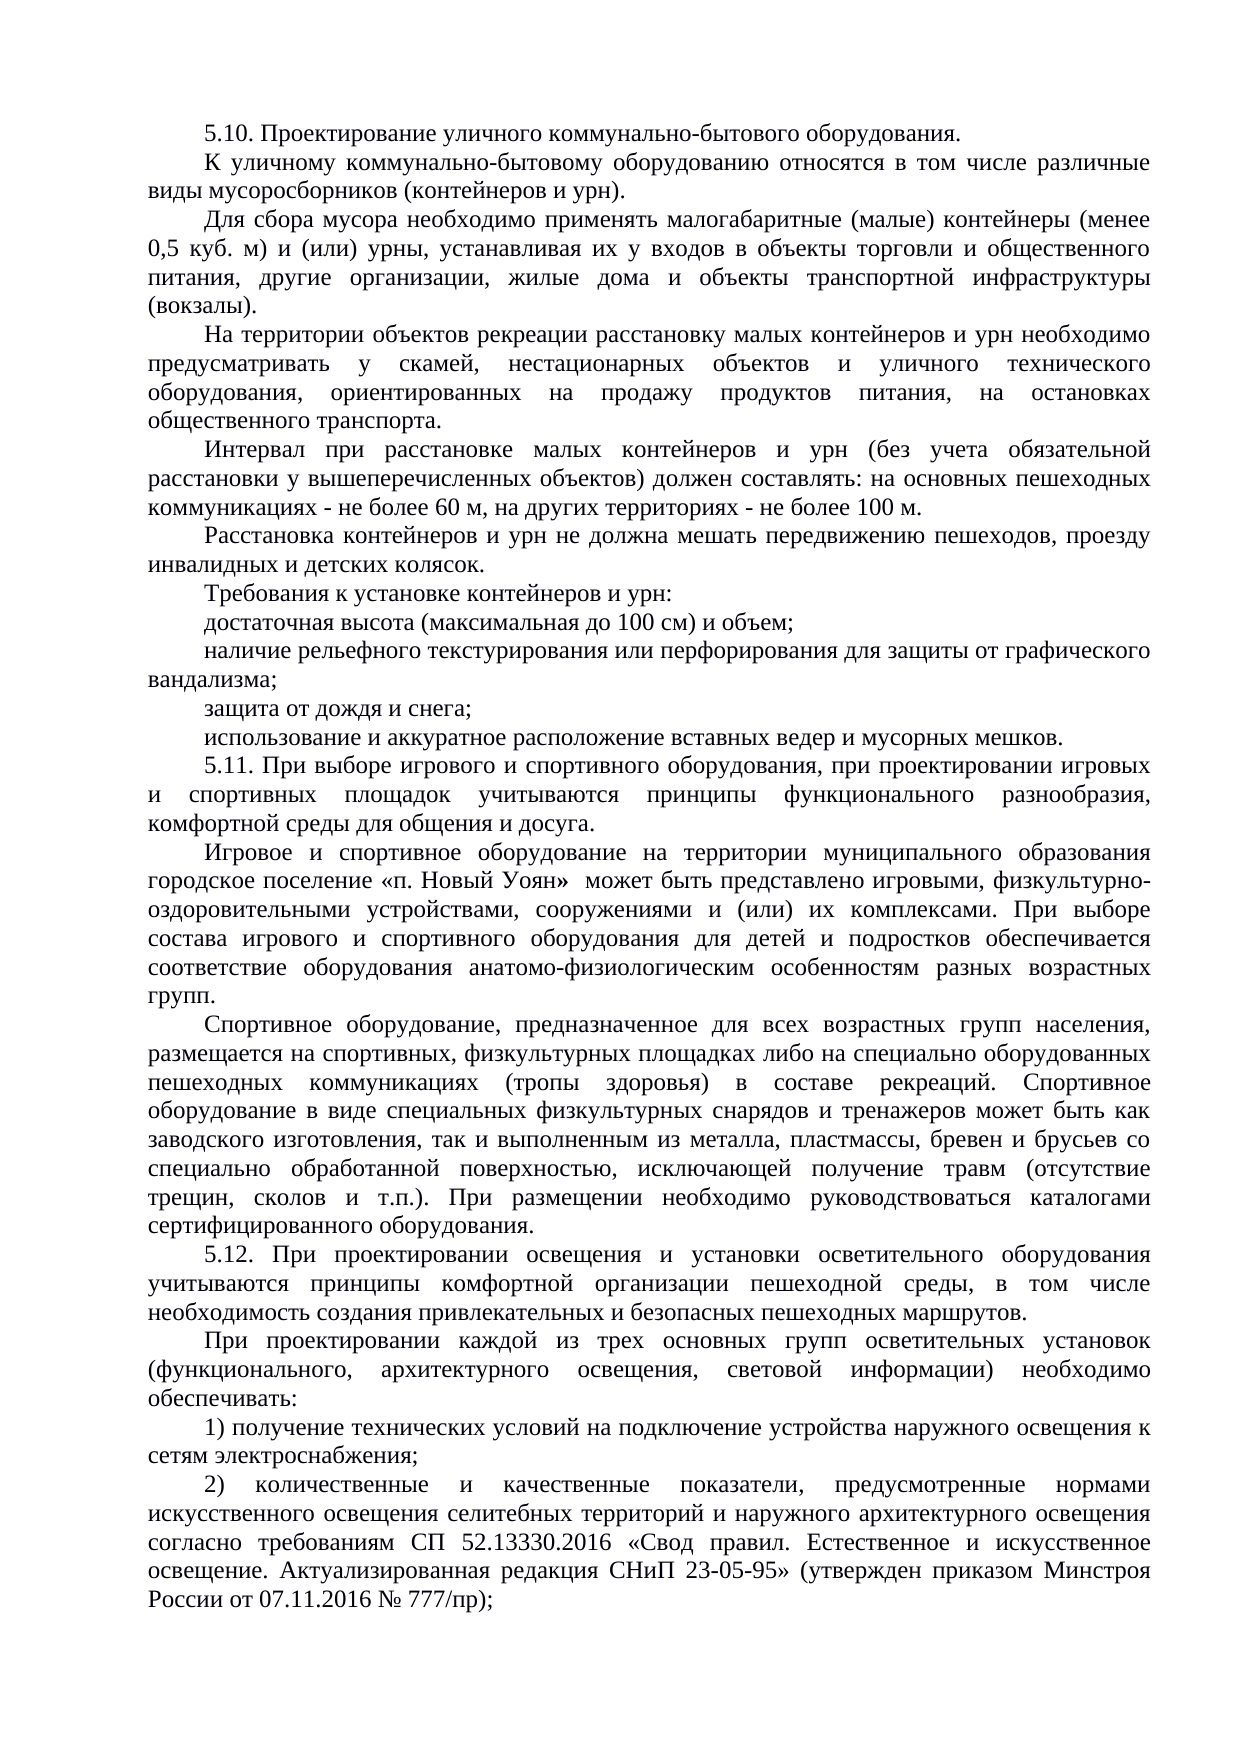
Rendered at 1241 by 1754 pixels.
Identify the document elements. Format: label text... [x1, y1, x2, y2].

text использование и аккуратное расположение вставных ведер и мусорных мешков. [148, 722, 1152, 751]
text 5.12. При проектировании освещения и установки осветительного оборудования учитываются принципы комфортной организации пешеходной среды, в том числе необходимость создания привлекательных и безопасных пешеходных маршрутов. [148, 1239, 1152, 1326]
text Интервал при расстановке малых контейнеров и урн (без учета обязательной расстановки у вышеперечисленных объектов) должен составлять: на основных пешеходных коммуникациях - не более 60 м, на других территориях - не более 100 м. [148, 434, 1152, 521]
text Для сбора мусора необходимо применять малогабаритные (малые) контейнеры (менее 0,5 куб. м) и (или) урны, устанавливая их у входов в объекты торговли и общественного питания, другие организации, жилые дома и объекты транспортной инфраструктуры (вокзалы). [148, 204, 1152, 319]
text При проектировании каждой из трех основных групп осветительных установок (функционального, архитектурного освещения, световой информации) необходимо обеспечивать: [148, 1326, 1152, 1412]
text К уличному коммунально-бытовому оборудованию относятся в том числе различные виды мусоросборников (контейнеров и урн). [148, 147, 1152, 204]
text наличие рельефного текстурирования или перфорирования для защиты от графического вандализма; [148, 636, 1152, 693]
text достаточная высота (максимальная до 100 см) и объем; [148, 607, 1152, 636]
text Игровое и спортивное оборудование на территории муниципального образования городское поселение «п. Новый Уоян» может быть представлено игровыми, физкультурно-оздоровительными устройствами, сооружениями и (или) их комплексами. При выборе состава игрового и спортивного оборудования для детей и подростков обеспечивается соответствие оборудования анатомо-физиологическим особенностям разных возрастных групп. [148, 837, 1152, 1009]
text На территории объектов рекреации расстановку малых контейнеров и урн необходимо предусматривать у скамей, нестационарных объектов и уличного технического оборудования, ориентированных на продажу продуктов питания, на остановках общественного транспорта. [148, 319, 1152, 434]
text Расстановка контейнеров и урн не должна мешать передвижению пешеходов, проезду инвалидных и детских колясок. [148, 521, 1152, 578]
text 2) количественные и качественные показатели, предусмотренные нормами искусственного освещения селитебных территорий и наружного архитектурного освещения согласно требованиям СП 52.13330.2016 «Свод правил. Естественное и искусственное освещение. Актуализированная редакция СНиП 23-05-95» (утвержден приказом Минстроя России от 07.11.2016 № 777/пр); [148, 1469, 1152, 1613]
text Спортивное оборудование, предназначенное для всех возрастных групп населения, размещается на спортивных, физкультурных площадках либо на специально оборудованных пешеходных коммуникациях (тропы здоровья) в составе рекреаций. Спортивное оборудование в виде специальных физкультурных снарядов и тренажеров может быть как заводского изготовления, так и выполненным из металла, пластмассы, бревен и брусьев со специально обработанной поверхностью, исключающей получение травм (отсутствие трещин, сколов и т.п.). При размещении необходимо руководствоваться каталогами сертифицированного оборудования. [148, 1009, 1152, 1239]
text 1) получение технических условий на подключение устройства наружного освещения к сетям электроснабжения; [148, 1412, 1152, 1469]
text 5.11. При выборе игрового и спортивного оборудования, при проектировании игровых и спортивных площадок учитываются принципы функционального разнообразия, комфортной среды для общения и досуга. [148, 751, 1152, 837]
text 5.10. Проектирование уличного коммунально-бытового оборудования. [148, 118, 1152, 147]
text защита от дождя и снега; [148, 693, 1152, 722]
text Требования к установке контейнеров и урн: [148, 578, 1152, 607]
